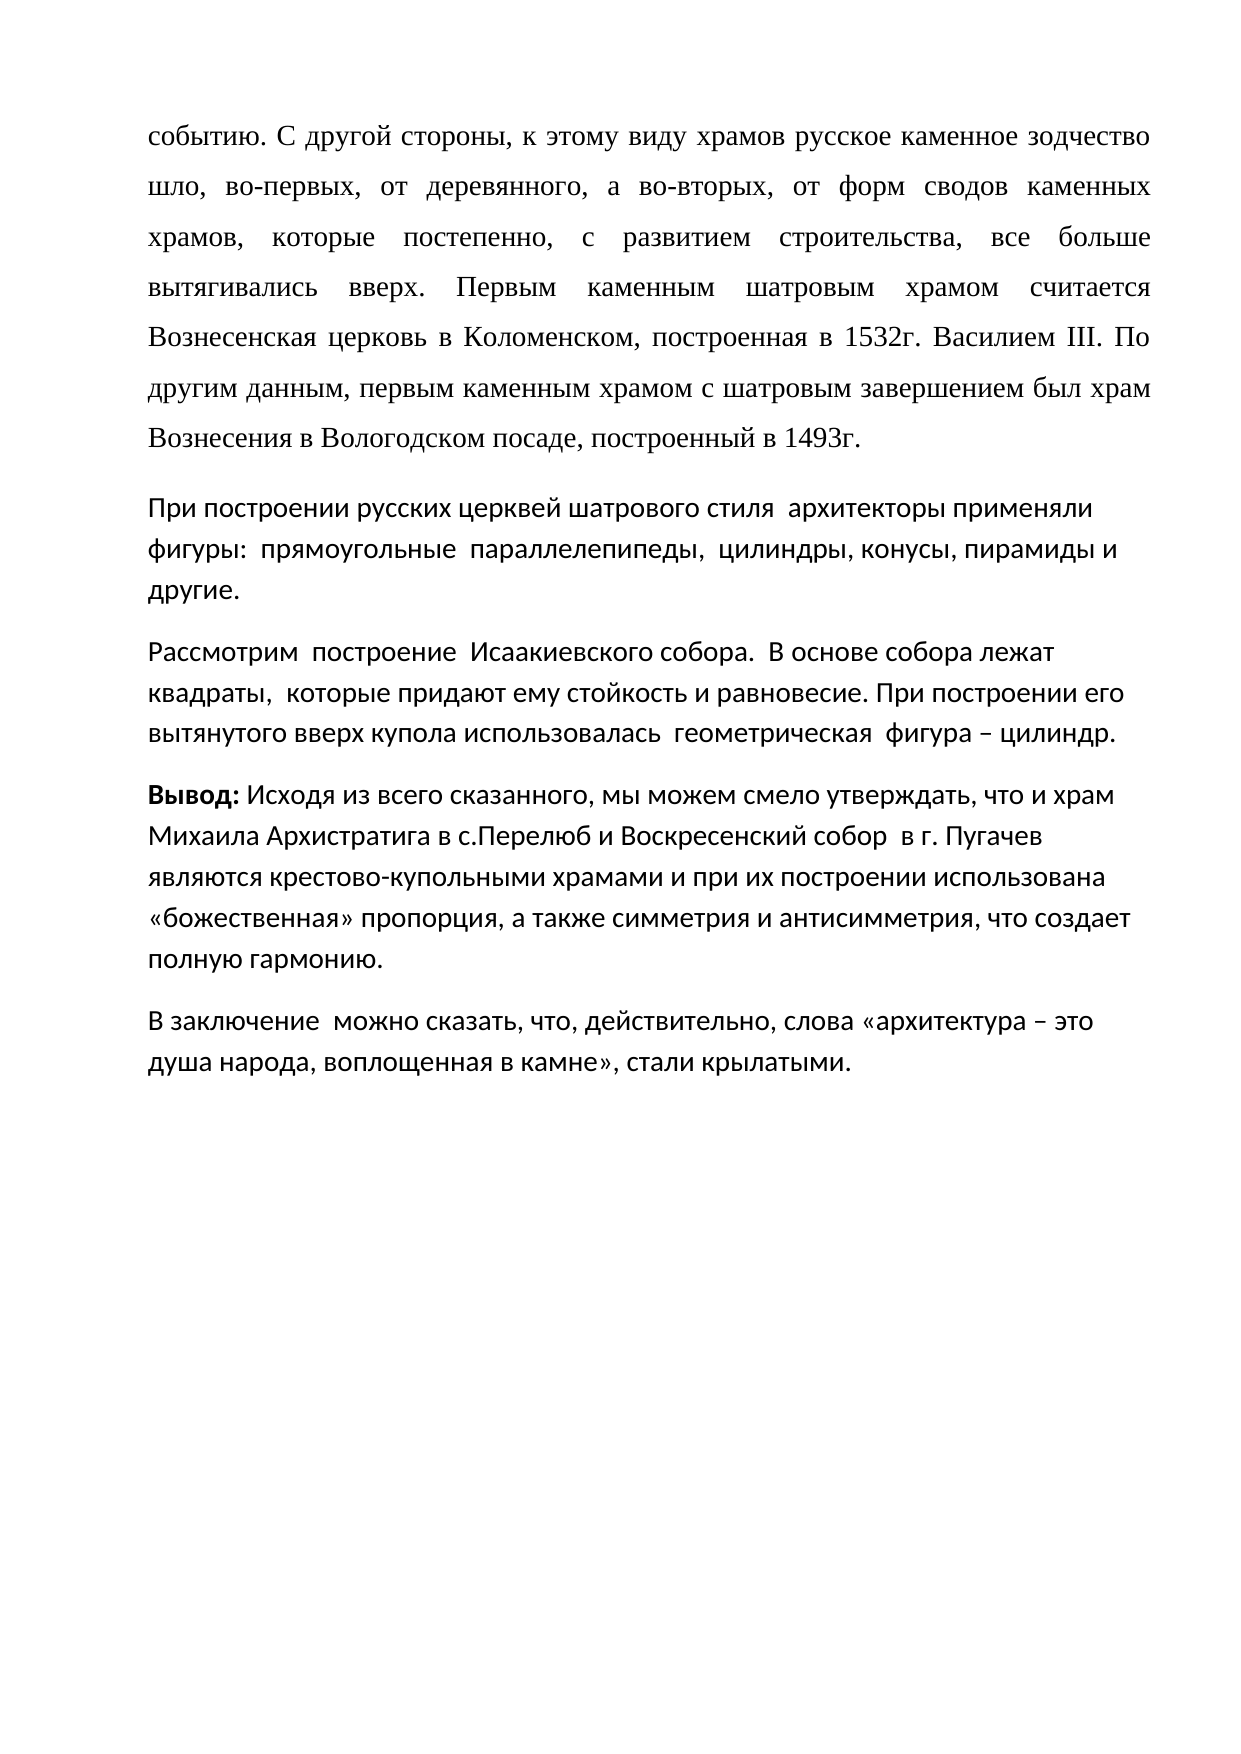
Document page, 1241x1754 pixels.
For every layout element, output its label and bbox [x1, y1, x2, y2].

text [148, 118, 1152, 453]
